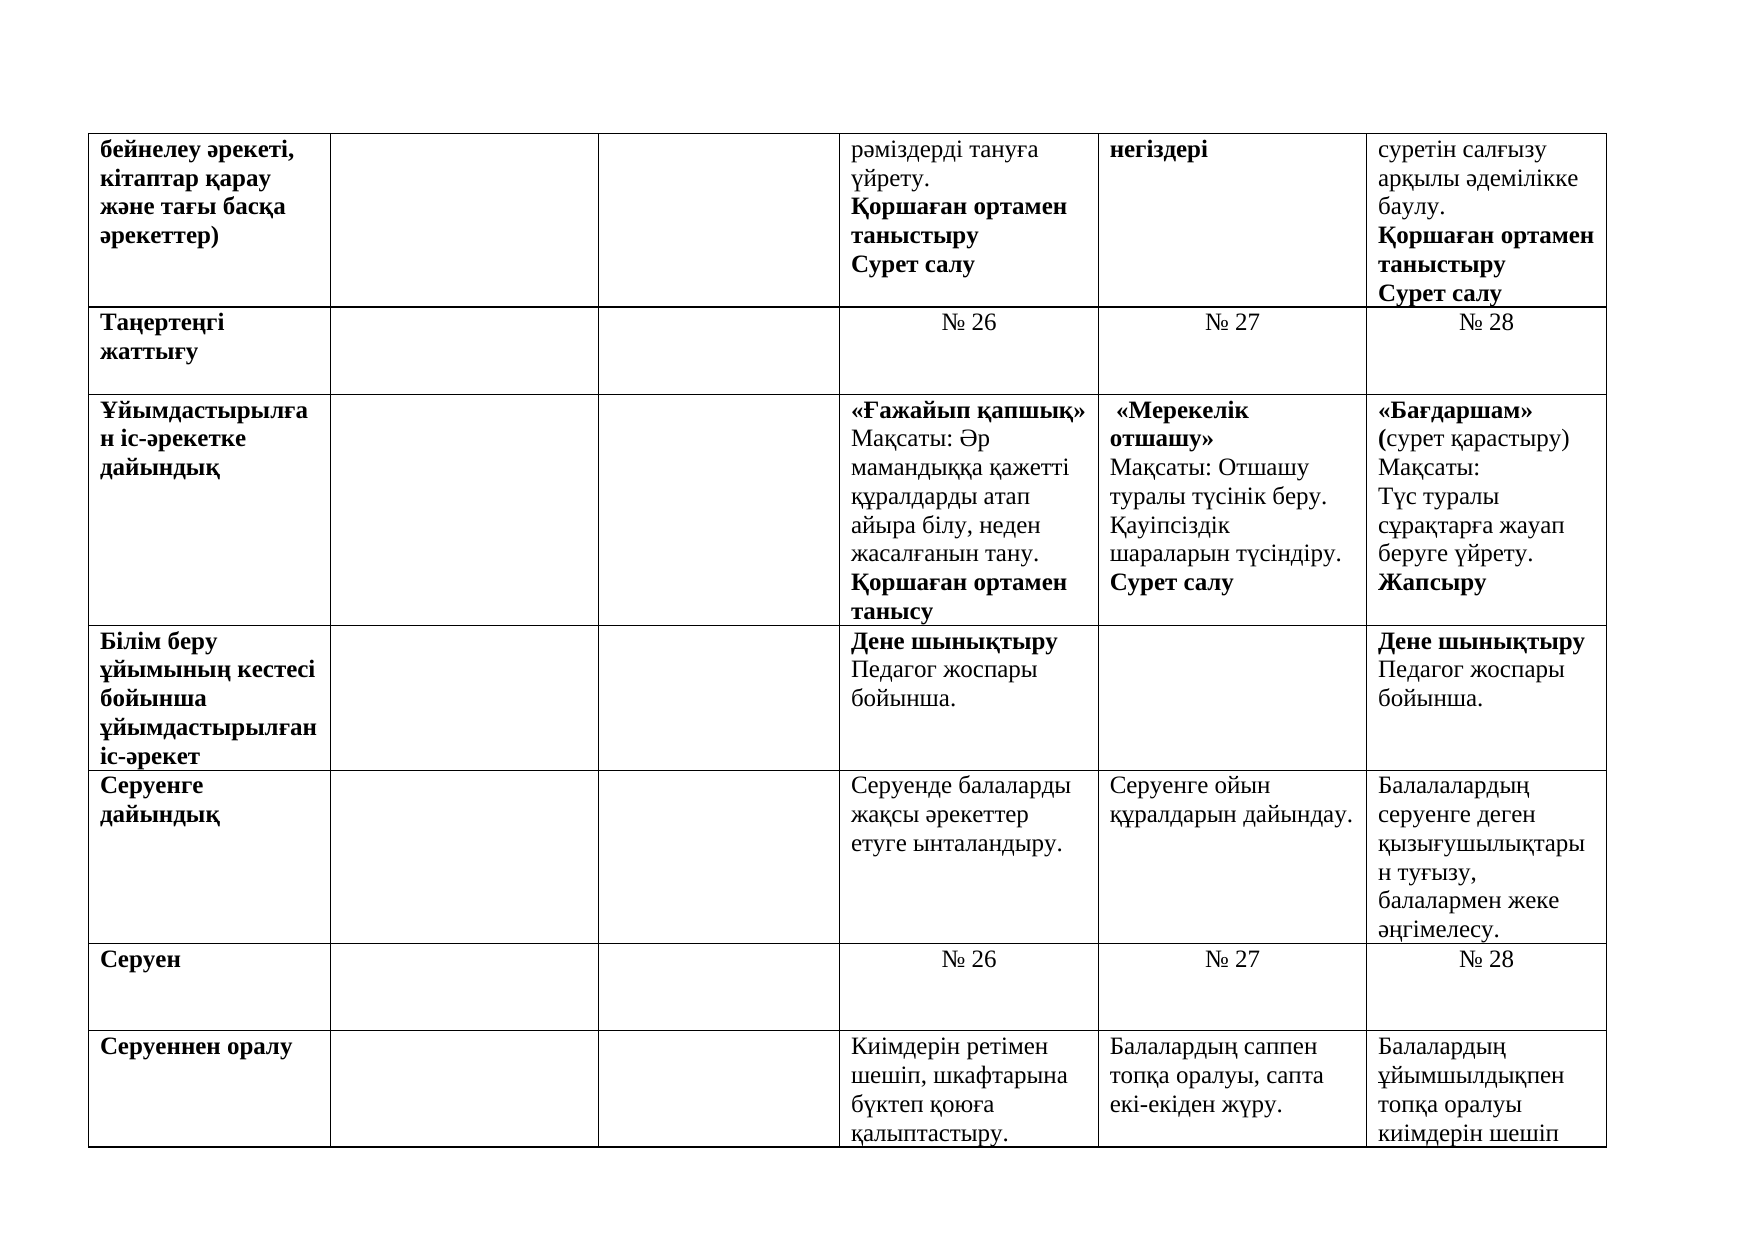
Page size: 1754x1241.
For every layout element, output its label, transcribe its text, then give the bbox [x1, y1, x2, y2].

table_cell Серуенге дайындық [89, 771, 330, 943]
table_cell [1099, 626, 1366, 769]
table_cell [840, 134, 1098, 306]
table_cell [599, 626, 839, 769]
table_cell № 26 [840, 308, 1098, 394]
table_cell Серуенге ойын құралдарын дайындау. [1099, 771, 1366, 943]
table_cell № 28 [1367, 944, 1606, 1030]
table_cell «Бағдаршам» (сурет қарастыру) Мақсаты: Түс туралы сұрақтарға жауап беруге үйрету. Жапсыру [1367, 395, 1606, 625]
table_cell Серуенде балаларды жақсы әрекеттер етуге ынталандыру. [840, 771, 1098, 943]
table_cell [1099, 1031, 1366, 1146]
table_cell Серуен [89, 944, 330, 1030]
table_cell [599, 944, 839, 1030]
table_cell Білім беру ұйымының кестесі бойынша ұйымдастырылған іс-әрекет [89, 626, 330, 769]
table_cell Дене шынықтыру Педагог жоспары бойынша. [1367, 626, 1606, 769]
table_cell Балалалардың серуенге деген қызығушылықтарын туғызу, балалармен жеке әңгімелесу. [1367, 771, 1606, 943]
table_cell № 27 [1099, 308, 1366, 394]
table_cell № 26 [840, 944, 1098, 1030]
table_cell [331, 626, 598, 769]
table_cell «Ғажайып қапшық» Мақсаты: Әр мамандыққа қажетті құралдарды атап айыра білу, неден жасалғанын тану. Қоршаған ортамен танысу [840, 395, 1098, 625]
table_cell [1367, 134, 1606, 306]
table_cell [599, 771, 839, 943]
table_cell [331, 1031, 598, 1146]
table_cell Дене шынықтыру Педагог жоспары бойынша. [840, 626, 1098, 769]
table_cell № 28 [1367, 308, 1606, 394]
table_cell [1367, 1031, 1606, 1146]
table_cell [331, 944, 598, 1030]
table_cell Серуеннен оралу [89, 1031, 330, 1146]
table_cell Таңертеңгі жаттығу [89, 308, 330, 394]
table_cell [331, 308, 598, 394]
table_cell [1099, 134, 1366, 306]
table_cell Ұйымдастырылған іс-әрекетке дайындық [89, 395, 330, 625]
table_cell [599, 134, 839, 306]
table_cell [840, 1031, 1098, 1146]
table_cell [331, 395, 598, 625]
table_cell [599, 395, 839, 625]
table_cell [331, 771, 598, 943]
table_cell № 27 [1099, 944, 1366, 1030]
table_cell [599, 308, 839, 394]
table_cell «Мерекелік отшашу» Мақсаты: Отшашу туралы түсінік беру. Қауіпсіздік шараларын түсіндіру. Сурет салу [1099, 395, 1366, 625]
table_cell [599, 1031, 839, 1146]
table_cell [331, 134, 598, 306]
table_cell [89, 134, 330, 306]
